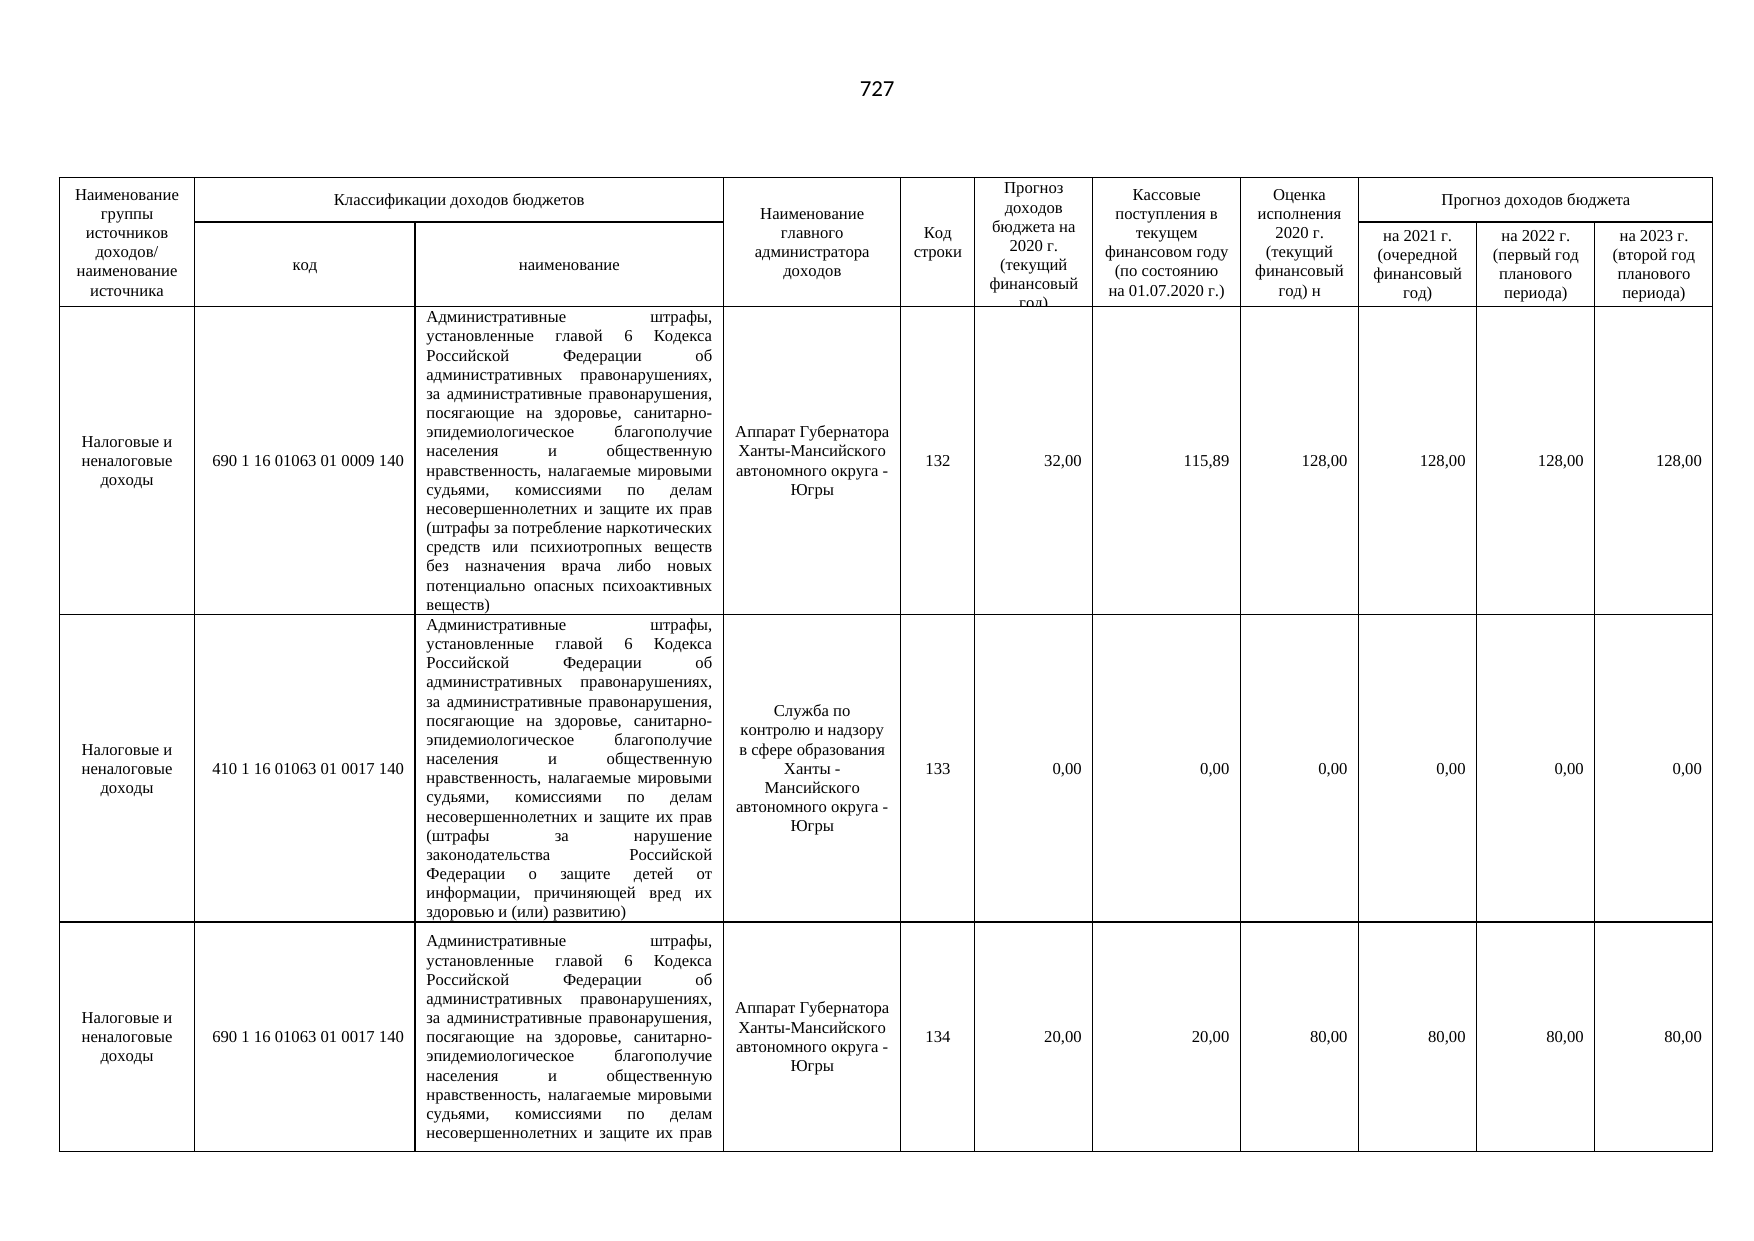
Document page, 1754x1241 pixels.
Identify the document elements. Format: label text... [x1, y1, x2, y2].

table_cell код [195, 223, 414, 306]
table_header Прогноз доходов бюджета [1359, 178, 1712, 221]
table_cell 128,00 [1477, 307, 1594, 614]
table_cell 690 1 16 01063 01 0009 140 [195, 307, 414, 614]
table_cell 0,00 [975, 615, 1092, 921]
table_cell 128,00 [1241, 307, 1358, 614]
table_cell 690 1 16 01063 01 0017 140 [195, 923, 414, 1151]
table_cell Налоговые и неналоговые доходы [60, 307, 194, 614]
table_cell 132 [901, 307, 974, 614]
table_cell 20,00 [975, 923, 1092, 1151]
table_header Классификации доходов бюджетов [195, 178, 723, 221]
table_cell 410 1 16 01063 01 0017 140 [195, 615, 414, 921]
table_cell на 2021 г. (очередной финансовый год) [1359, 223, 1476, 306]
table_cell Налоговые и неналоговые доходы [60, 923, 194, 1151]
table_header Оценка исполнения 2020 г. (текущий финансовый год) н [1241, 178, 1358, 306]
table_cell 0,00 [1595, 615, 1712, 921]
table_cell 0,00 [1241, 615, 1358, 921]
table_cell 0,00 [1359, 615, 1476, 921]
table_cell на 2023 г. (второй год планового периода) [1595, 223, 1712, 306]
table_cell 133 [901, 615, 974, 921]
table_cell 0,00 [1477, 615, 1594, 921]
table_cell Налоговые и неналоговые доходы [60, 615, 194, 921]
table_cell 115,89 [1093, 307, 1240, 614]
table_cell 20,00 [1093, 923, 1240, 1151]
table_cell 80,00 [1241, 923, 1358, 1151]
table_cell Административные штрафы, установленные главой 6 Кодекса Российской Федерации об административных правонарушениях, за административные правонарушения, посягающие на здоровье, санитарно-эпидемиологическое благополучие населения и общественную нравственность, налагаемые мировыми судьями, комиссиями по делам несовершеннолетних и защите их прав (штрафы за потребление наркотических средств или психиотропных веществ без назначения врача либо новых потенциально опасных психоактивных веществ) [416, 307, 723, 614]
table_cell 134 [901, 923, 974, 1151]
table_cell 32,00 [975, 307, 1092, 614]
table_header Код строки [901, 178, 974, 306]
table_cell 80,00 [1359, 923, 1476, 1151]
table_cell наименование [416, 223, 723, 306]
table_cell на 2022 г. (первый год планового периода) [1477, 223, 1594, 306]
table_header Наименование группы источников доходов/ наименование источника [60, 178, 194, 306]
table_cell 0,00 [1093, 615, 1240, 921]
table_cell 128,00 [1595, 307, 1712, 614]
table_cell Аппарат Губернатора Ханты-Мансийского автономного округа - Югры [724, 923, 900, 1151]
table_header Прогноз доходов бюджета на 2020 г. (текущий финансовый год) [975, 178, 1092, 306]
table_cell 80,00 [1595, 923, 1712, 1151]
table_cell 128,00 [1359, 307, 1476, 614]
table_cell 80,00 [1477, 923, 1594, 1151]
table_cell Аппарат Губернатора Ханты-Мансийского автономного округа - Югры [724, 307, 900, 614]
table_header Наименование главного администратора доходов [724, 178, 900, 306]
table_header Кассовые поступления в текущем финансовом году (по состоянию на 01.07.2020 г.) [1093, 178, 1240, 306]
table_cell Служба по контролю и надзору в сфере образования Ханты - Мансийского автономного округа - Югры [724, 615, 900, 921]
